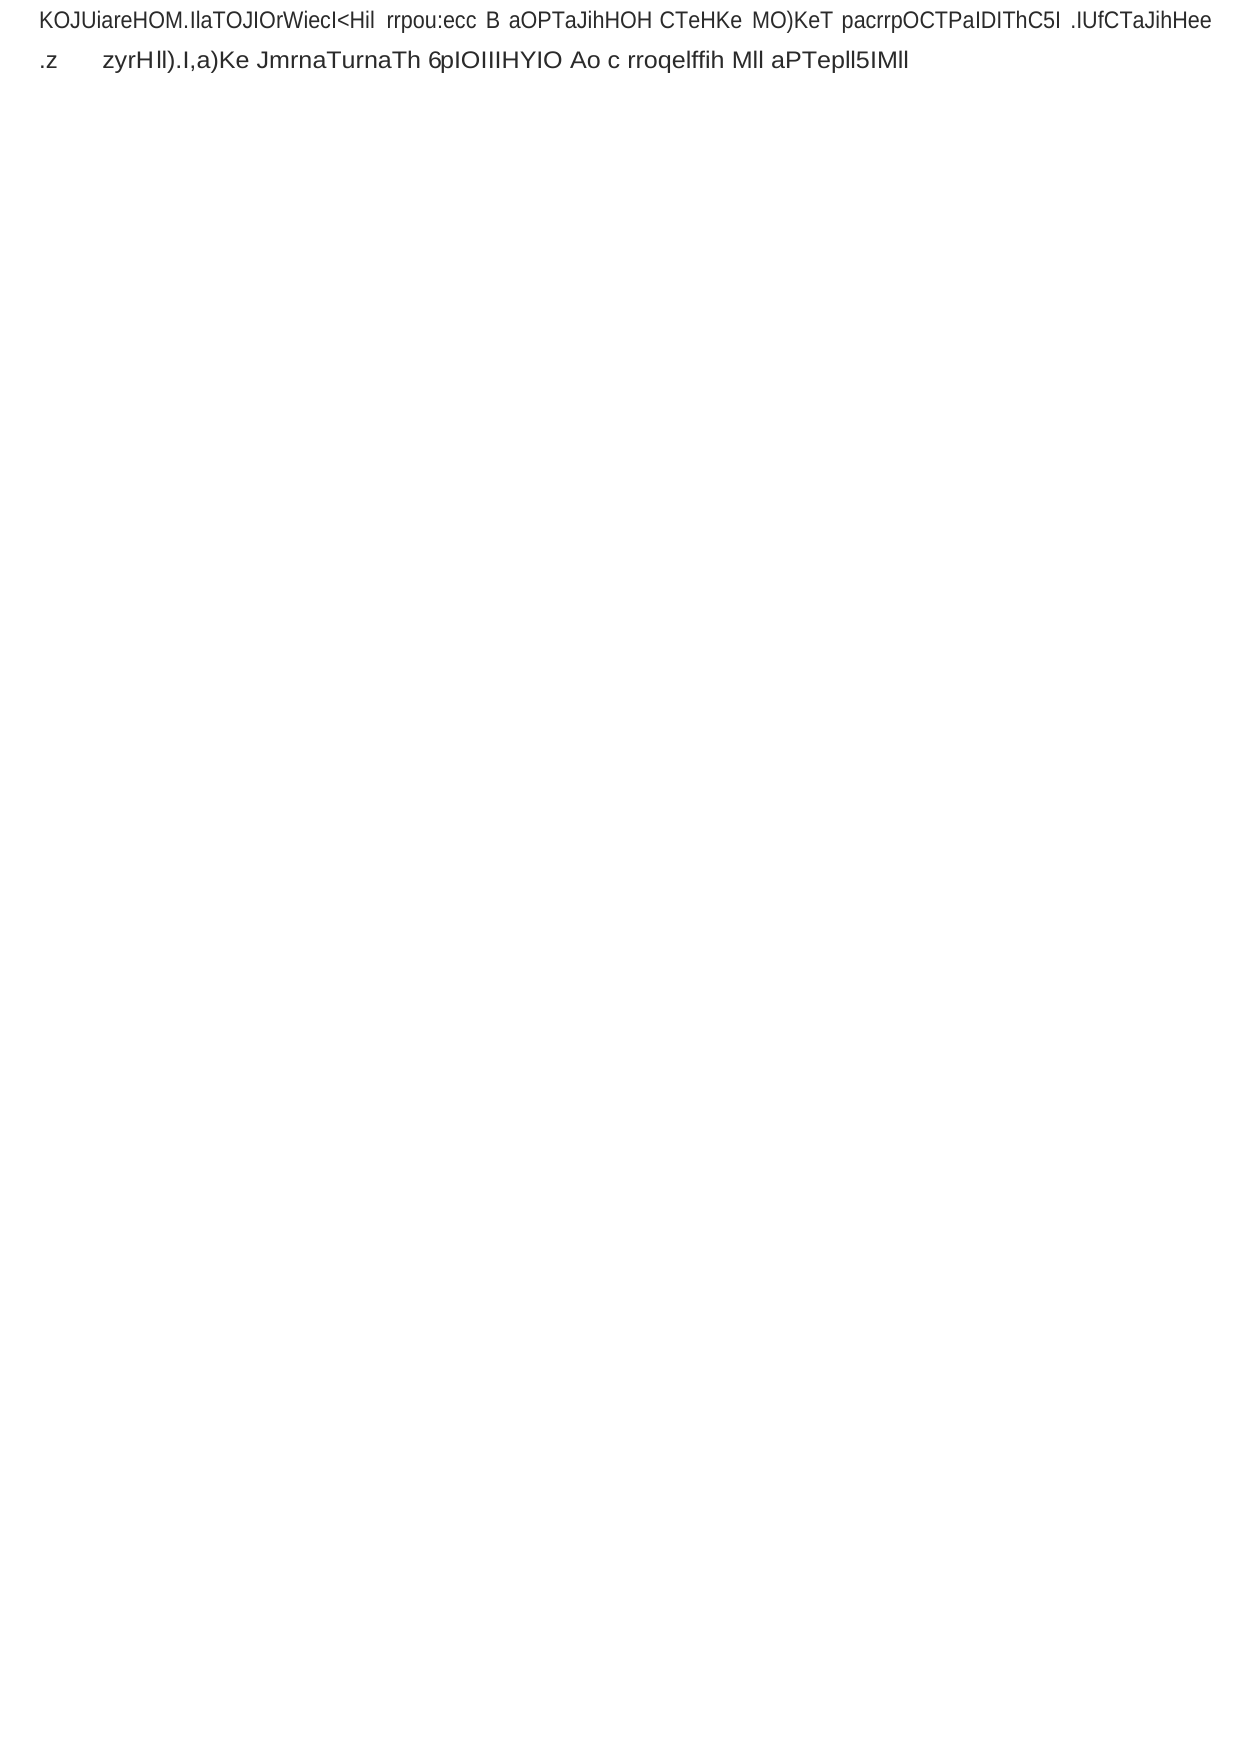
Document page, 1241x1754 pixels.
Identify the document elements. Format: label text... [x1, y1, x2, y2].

text KOJUiareHOM.IlaTOJIOrWiecI<Hil rrpou:ecc B aOPTaJihHOH CTeHKe MO)KeT pacrrpOCTPaIDIThC5I .IUfCTaJihHee [39, 6, 1213, 33]
list zyrHll).I,a)Ke JmrnaTurnaTh 6pIOIIIHYIO Ao c rroqelffih Mll aPTepll5IMll [39, 46, 1213, 74]
